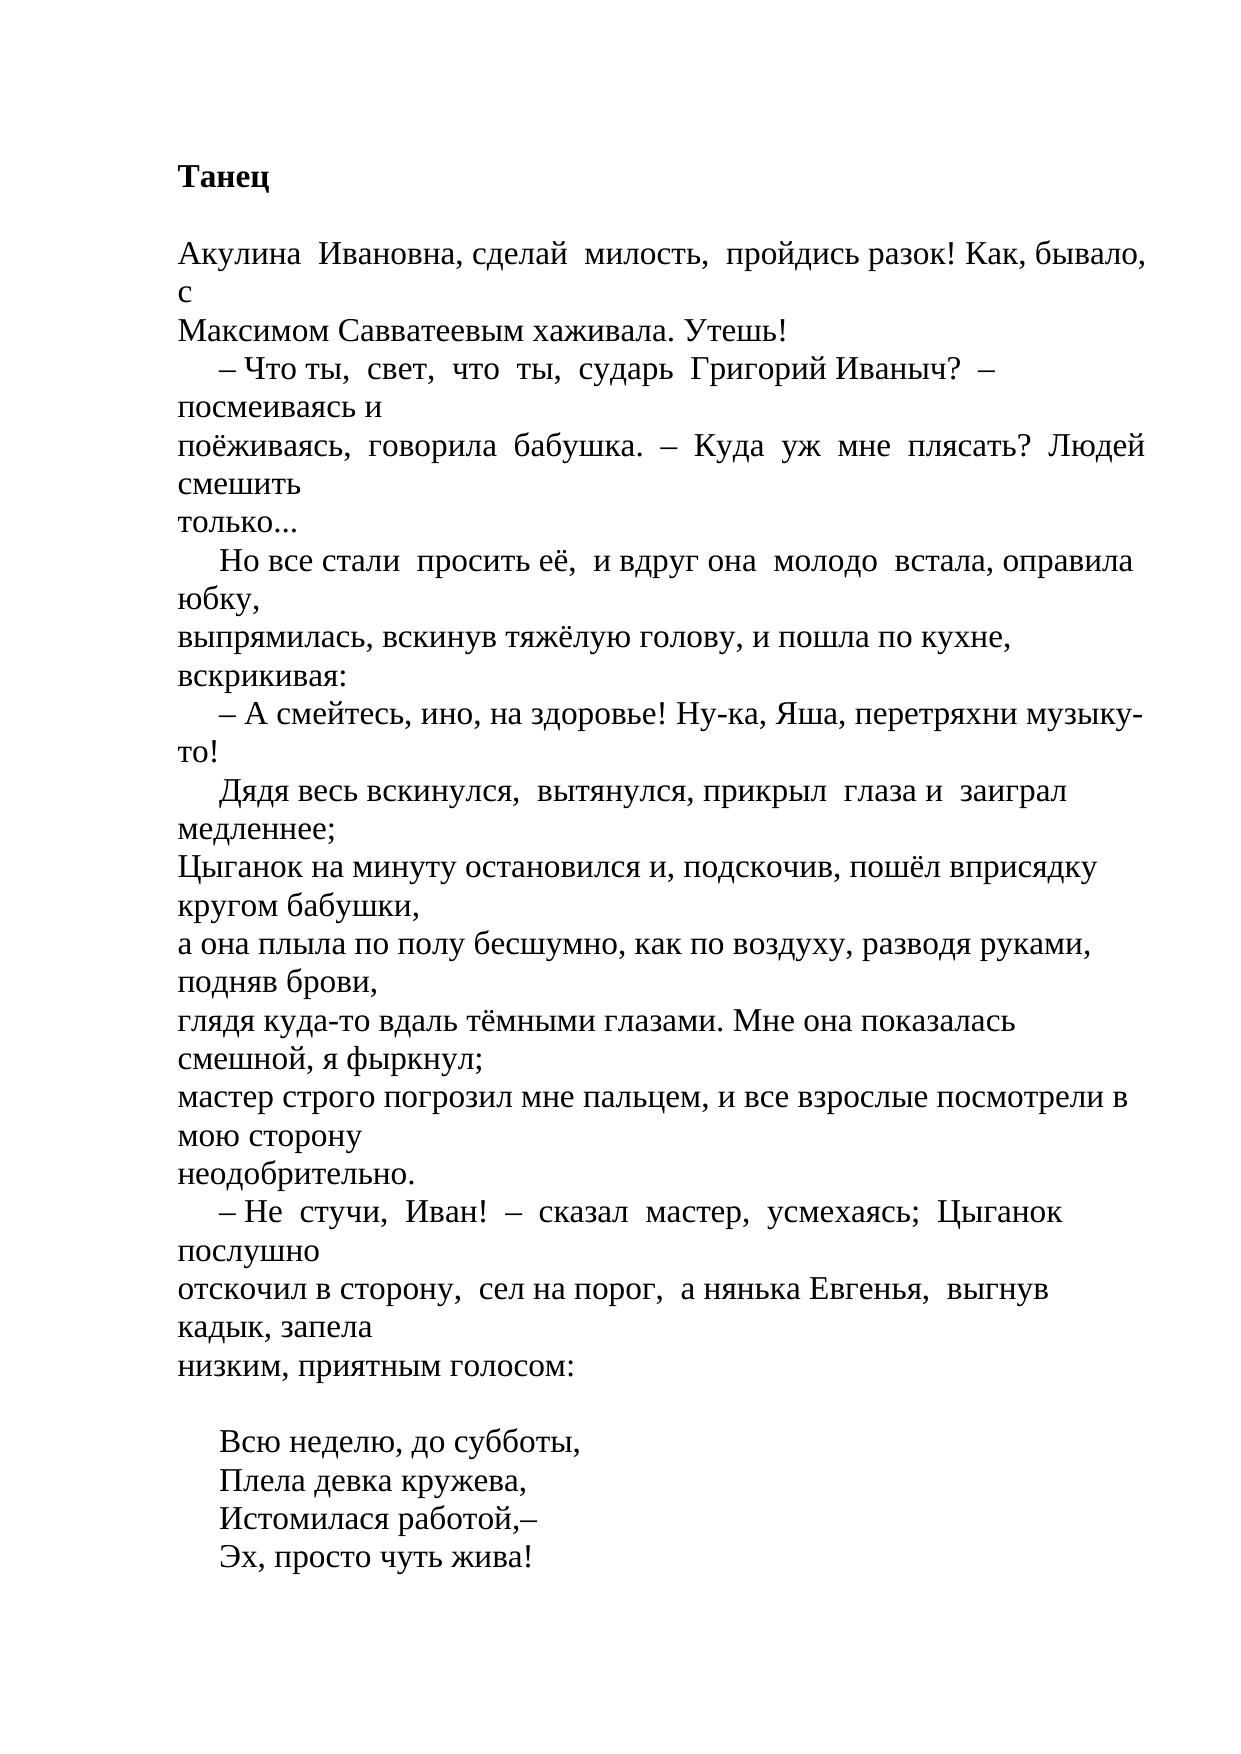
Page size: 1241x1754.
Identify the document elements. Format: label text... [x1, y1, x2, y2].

text – Не стучи, Иван! – сказал мастер, усмехаясь; Цыганок послушно [177, 1191, 1152, 1268]
text Но все стали просить её, и вдруг она молодо встала, оправила юбку, [177, 540, 1152, 616]
text Плела девка кружева, [177, 1460, 1152, 1498]
text Цыганок на минуту остановился и, подскочив, пошёл вприсядку кругом бабушки, [177, 846, 1152, 923]
text глядя куда-то вдаль тёмными глазами. Мне она показалась смешной, я фыркнул; [177, 1000, 1152, 1076]
text Дядя весь вскинулся, вытянулся, прикрыл глаза и заиграл медленнее; [177, 770, 1152, 846]
text Эх, просто чуть жива! [177, 1536, 1152, 1575]
text а она плыла по полу бесшумно, как по воздуху, разводя руками, подняв брови, [177, 923, 1152, 1000]
text Танец [177, 156, 1152, 195]
text Максимом Савватеевым хаживала. Утешь! [177, 310, 1152, 348]
text мастер строго погрозил мне пальцем, и все взрослые посмотрели в мою сторону [177, 1076, 1152, 1153]
text выпрямилась, вскинув тяжёлую голову, и пошла по кухне, вскрикивая: [177, 616, 1152, 693]
text низким, приятным голосом: [177, 1345, 1152, 1383]
text поёживаясь, говорила бабушка. – Куда уж мне плясать? Людей смешить [177, 425, 1152, 501]
text Истомилася работой,– [177, 1498, 1152, 1536]
text только... [177, 501, 1152, 540]
text – Что ты, свет, что ты, сударь Григорий Иваныч? – посмеиваясь и [177, 348, 1152, 425]
text – А смейтесь, ино, на здоровье! Ну-ка, Яша, перетряхни музыку-то! [177, 693, 1152, 770]
text неодобрительно. [177, 1153, 1152, 1191]
text Акулина Ивановна, сделай милость, пройдись разок! Как, бывало, с [177, 233, 1152, 310]
text отскочил в сторону, сел на порог, а нянька Евгенья, выгнув кадык, запела [177, 1268, 1152, 1345]
text Всю неделю, до субботы, [177, 1421, 1152, 1460]
